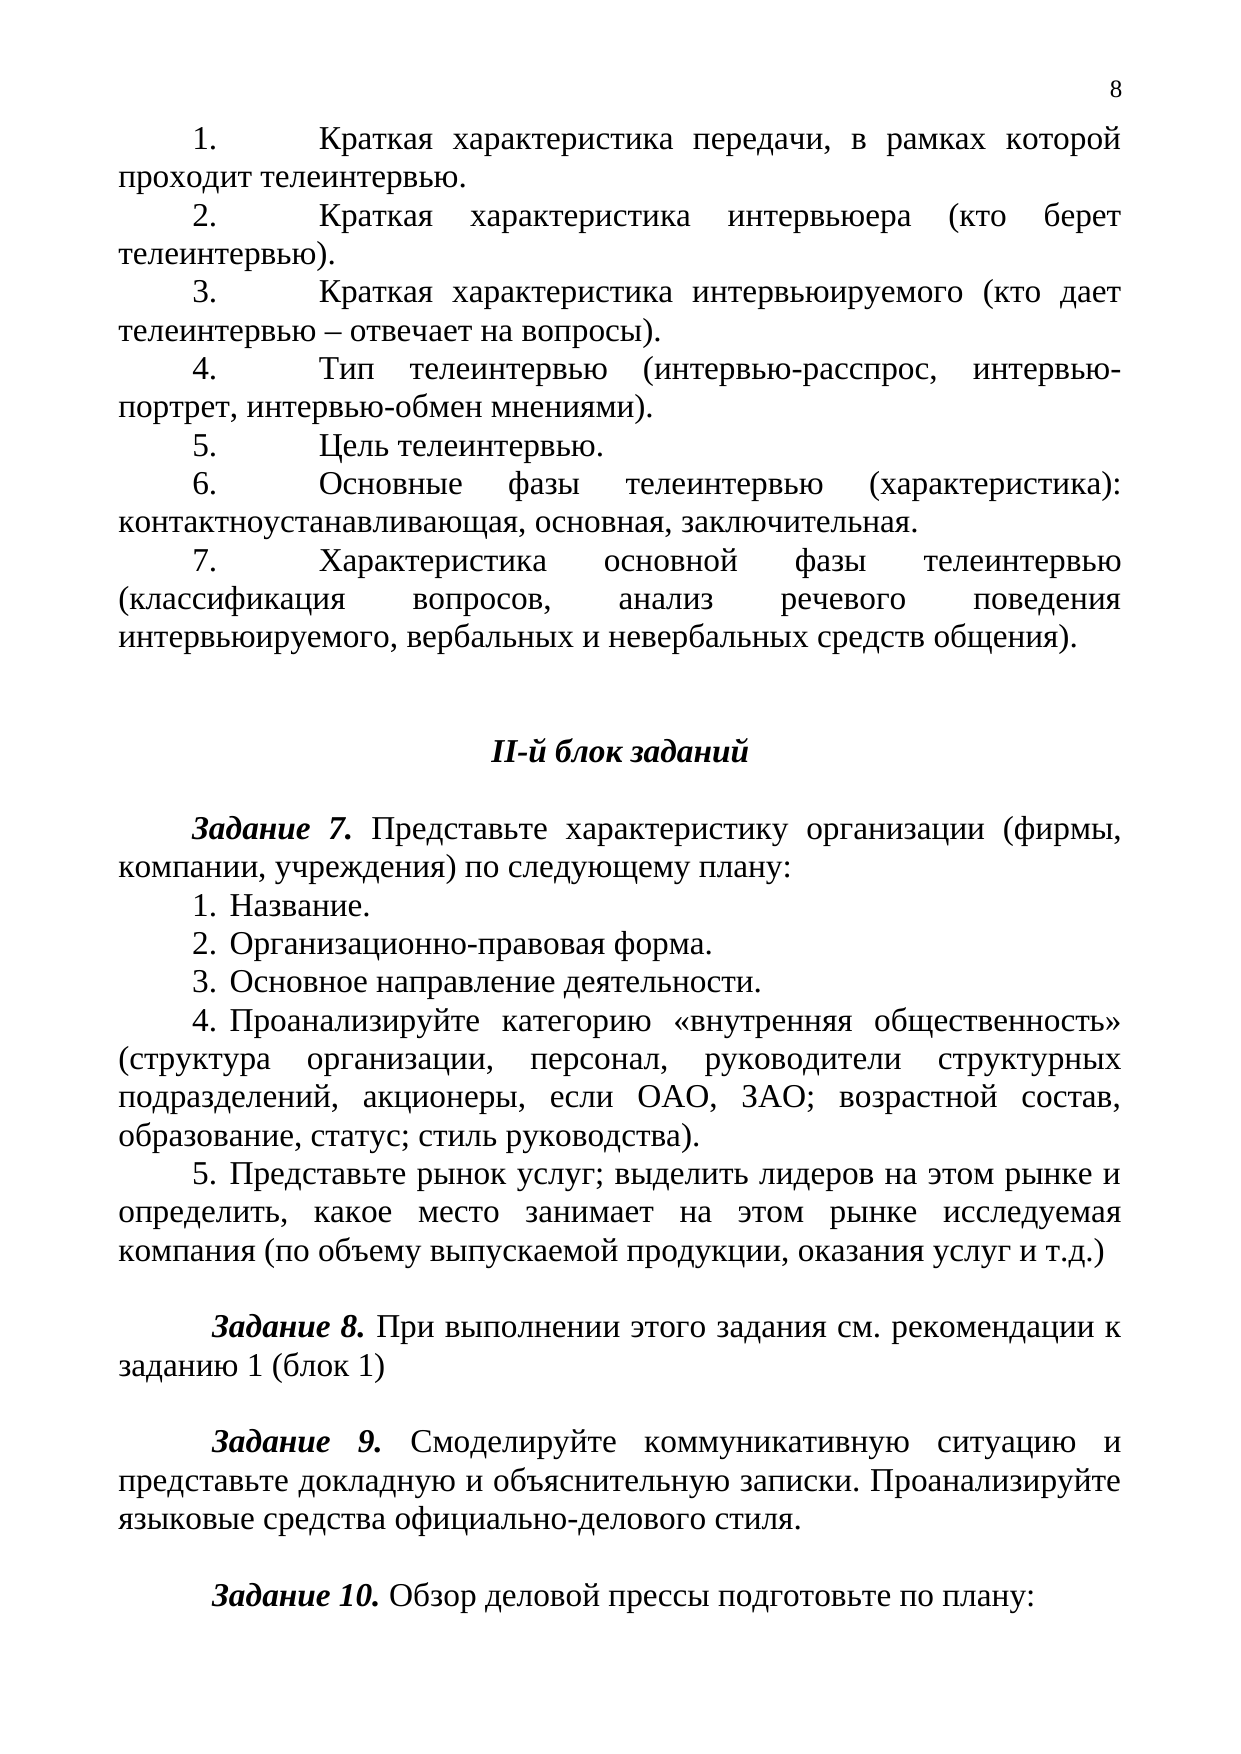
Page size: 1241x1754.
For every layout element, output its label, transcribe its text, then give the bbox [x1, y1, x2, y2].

list Краткая характеристика интервьюируемого (кто дает телеинтервью – отвечает на вопросы). [118, 271, 1122, 348]
list Краткая характеристика интервьюера (кто берет телеинтервью). [118, 195, 1122, 271]
list Организационно-правовая форма. [192, 923, 1122, 961]
list Цель телеинтервью. [118, 425, 1122, 463]
list Название. [192, 885, 1122, 923]
list Проанализируйте категорию «внутренняя общественность» (структура организации, персонал, руководители структурных подразделений, акционеры, если ОАО, ЗАО; возрастной состав, образование, статус; стиль руководства). [118, 1000, 1122, 1153]
text Задание 7. Представьте характеристику организации (фирмы, компании, учреждения) по следующему плану: [118, 808, 1122, 885]
list Основное направление деятельности. [192, 961, 1122, 1000]
list Характеристика основной фазы телеинтервью (классификация вопросов, анализ речевого поведения интервьюируемого, вербальных и невербальных средств общения). [118, 540, 1122, 655]
text II-й блок заданий [118, 731, 1122, 770]
text Задание 10. Обзор деловой прессы подготовьте по плану: [118, 1575, 1122, 1613]
list Основные фазы телеинтервью (характеристика): контактноустанавливающая, основная, заключительная. [118, 463, 1122, 540]
list Представьте рынок услуг; выделить лидеров на этом рынке и определить, какое место занимает на этом рынке исследуемая компания (по объему выпускаемой продукции, оказания услуг и т.д.) [118, 1153, 1122, 1268]
text Задание 9. Смоделируйте коммуникативную ситуацию и представьте докладную и объяснительную записки. Проанализируйте языковые средства официально-делового стиля. [118, 1421, 1122, 1536]
text Задание 8. При выполнении этого задания см. рекомендации к заданию 1 (блок 1) [118, 1306, 1122, 1383]
list Тип телеинтервью (интервью-расспрос, интервью-портрет, интервью-обмен мнениями). [118, 348, 1122, 425]
list Краткая характеристика передачи, в рамках которой проходит телеинтервью. [118, 118, 1122, 195]
